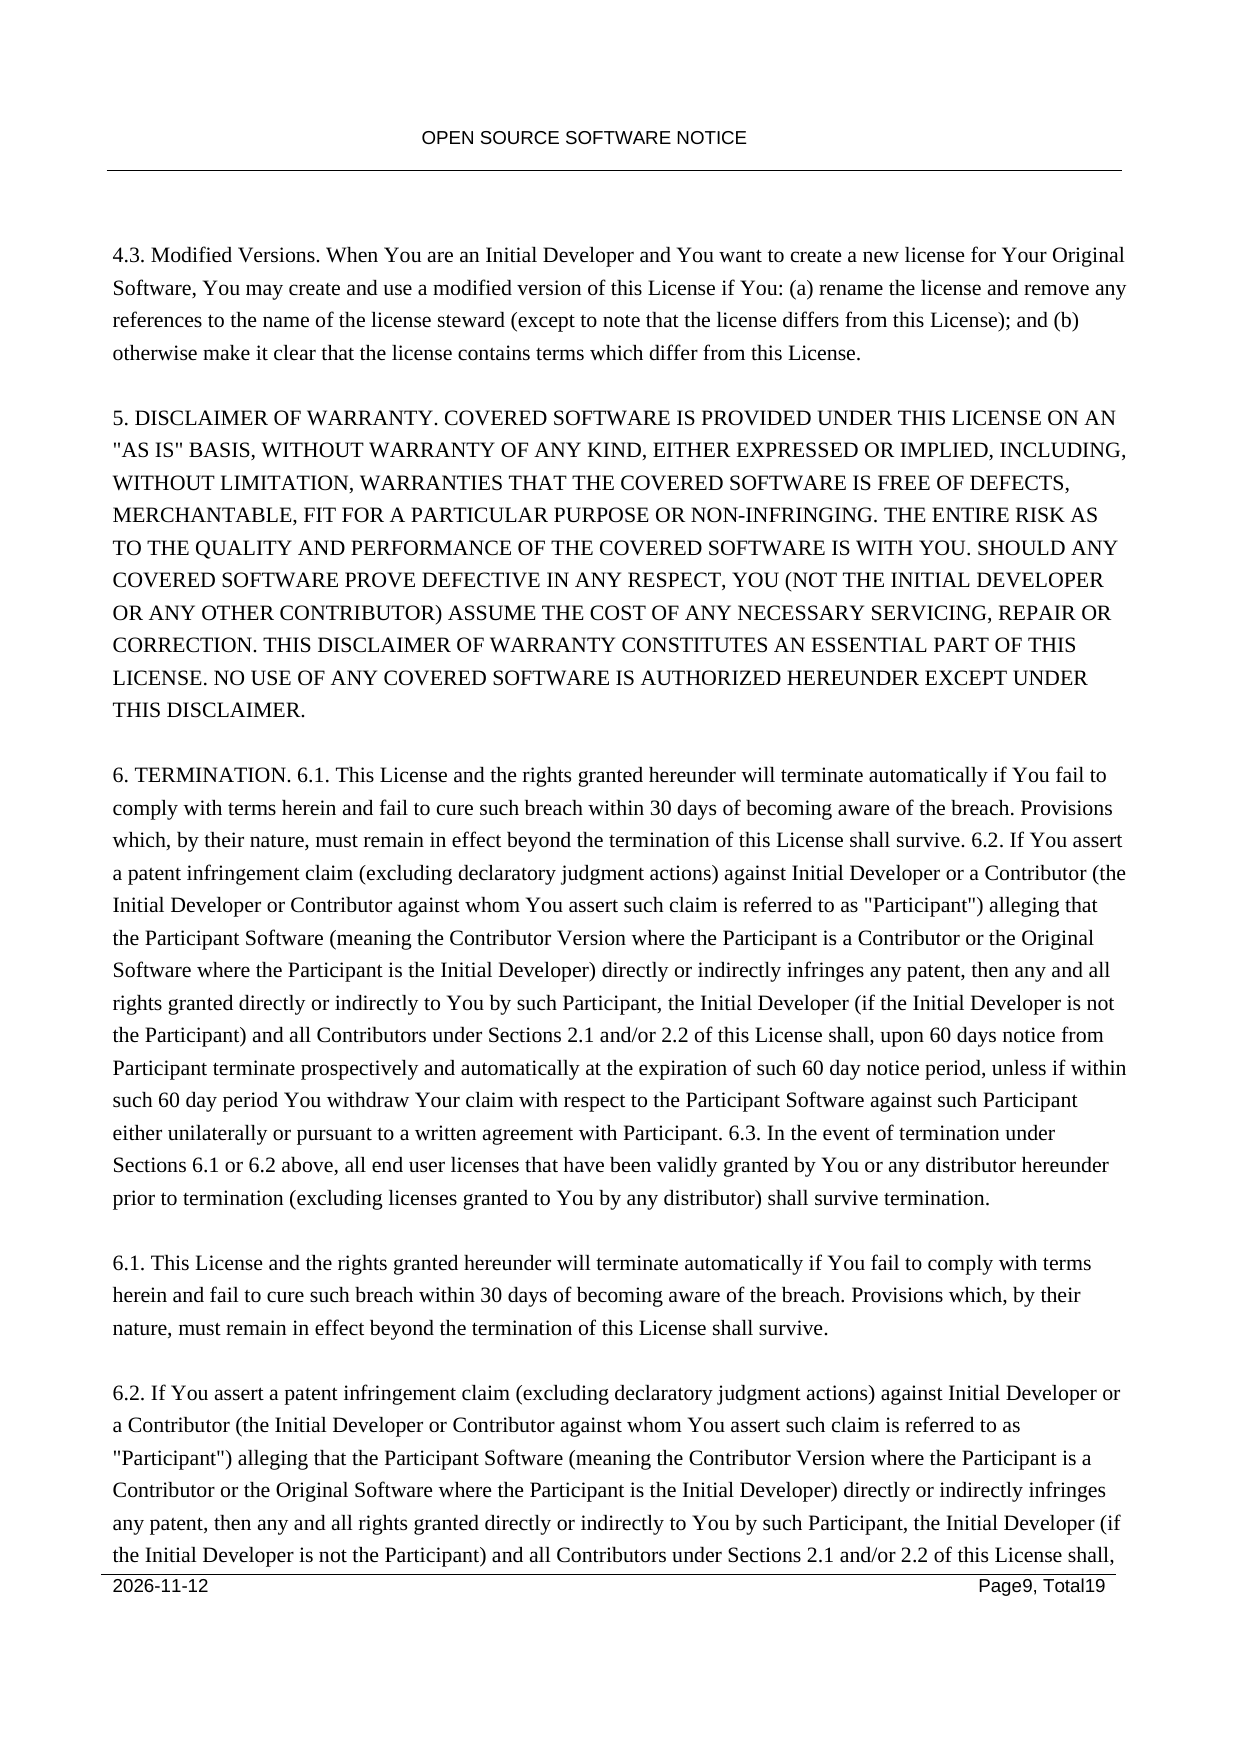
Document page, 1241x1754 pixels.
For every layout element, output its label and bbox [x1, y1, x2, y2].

text [112, 206, 1128, 1571]
